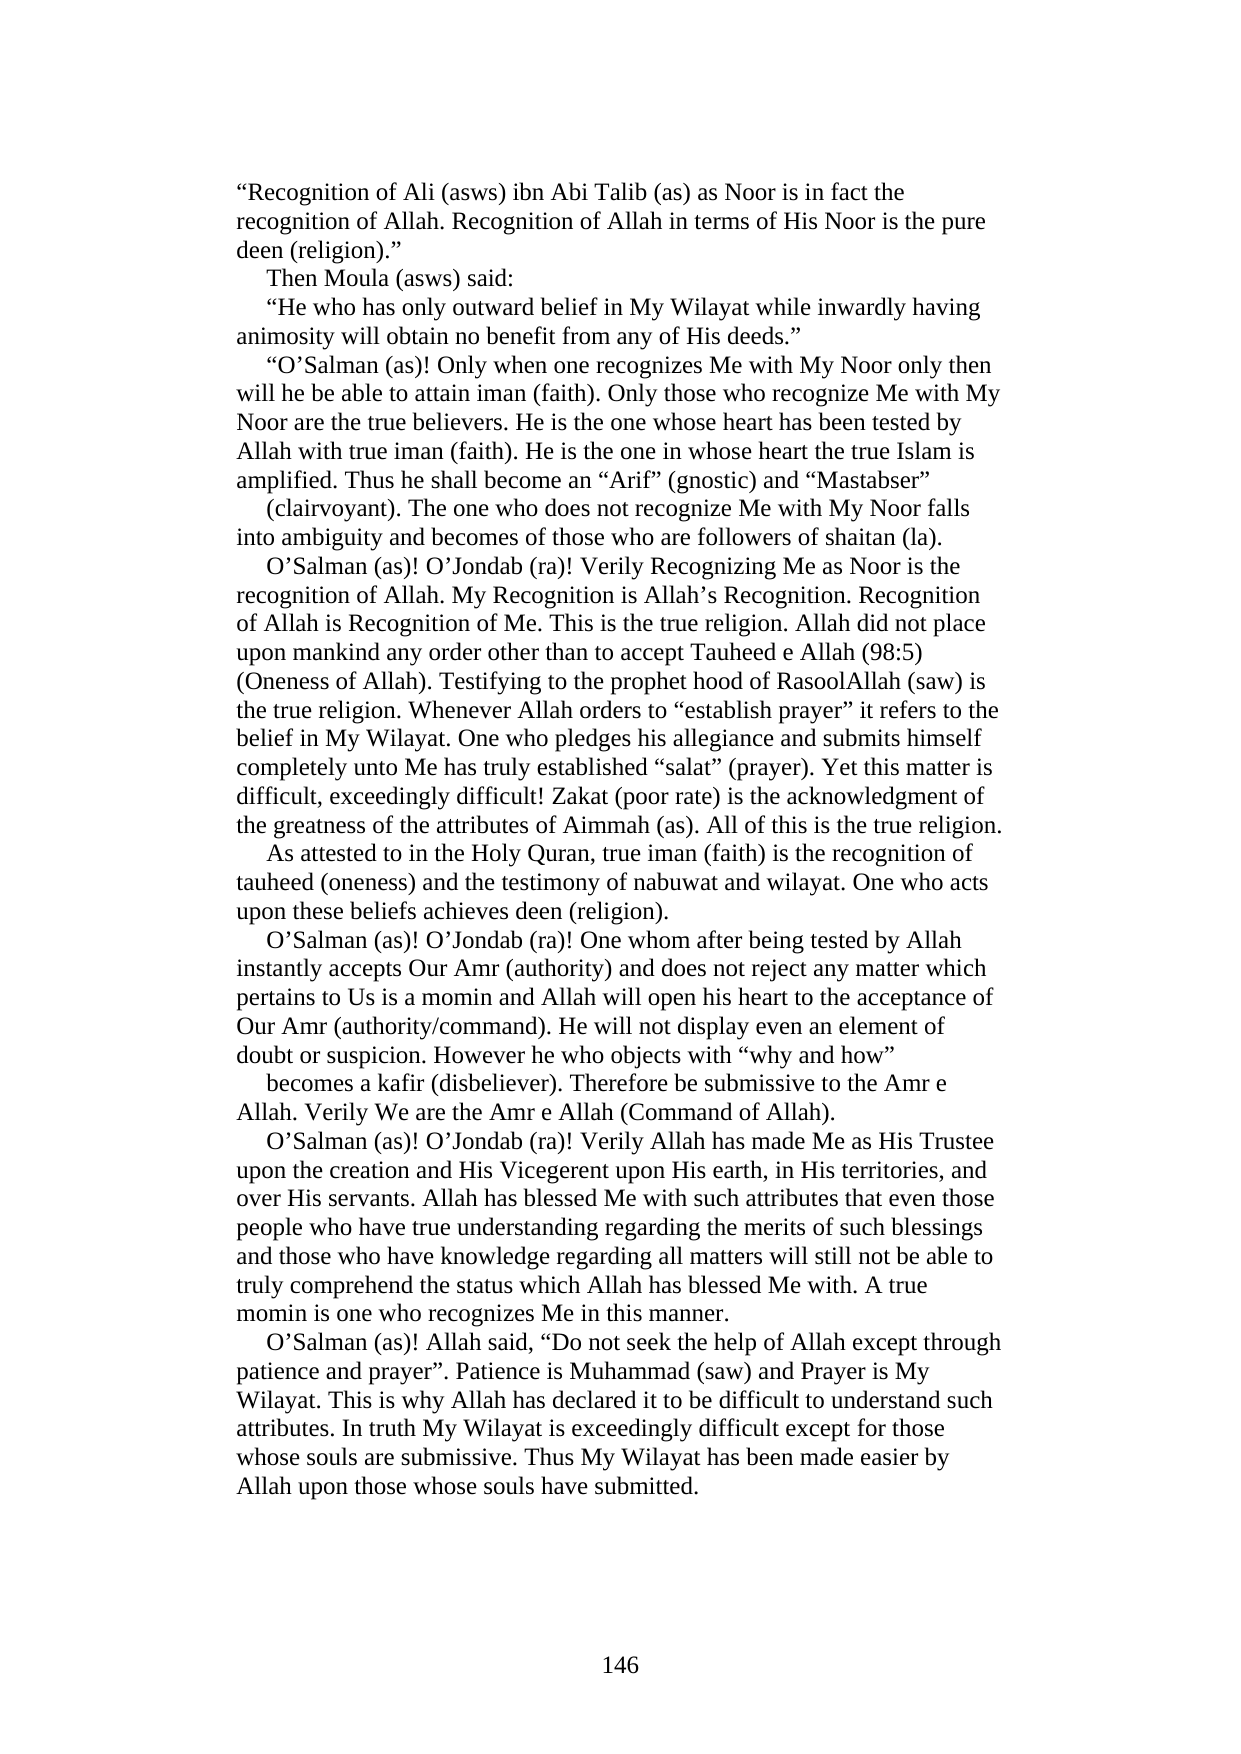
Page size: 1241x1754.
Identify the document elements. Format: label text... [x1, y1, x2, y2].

text O’Salman (as)! O’Jondab (ra)! Verily Recognizing Me as Noor is the recognition of Allah. My Recognition is Allah’s Recognition. Recognition of Allah is Recognition of Me. This is the true religion. Allah did not place upon mankind any order other than to accept Tauheed e Allah (98:5) (Oneness of Allah). Testifying to the prophet hood of RasoolAllah (saw) is the true religion. Whenever Allah orders to “establish prayer” it refers to the belief in My Wilayat. One who pledges his allegiance and submits himself completely unto Me has truly established “salat” (prayer). Yet this matter is difficult, exceedingly difficult! Zakat (poor rate) is the acknowledgment of the greatness of the attributes of Aimmah (as). All of this is the true religion. [236, 551, 1004, 838]
text Then Moula (asws) said: [236, 263, 1004, 292]
text O’Salman (as)! O’Jondab (ra)! One whom after being tested by Allah instantly accepts Our Amr (authority) and does not reject any matter which pertains to Us is a momin and Allah will open his heart to the acceptance of Our Amr (authority/command). He will not display even an element of doubt or suspicion. However he who objects with “why and how” [236, 925, 1004, 1068]
text “O’Salman (as)! Only when one recognizes Me with My Noor only then will he be able to attain iman (faith). Only those who recognize Me with My Noor are the true believers. He is the one whose heart has been tested by Allah with true iman (faith). He is the one in whose heart the true Islam is amplified. Thus he shall become an “Arif” (gnostic) and “Mastabser” [236, 350, 1004, 493]
text O’Salman (as)! Allah said, “Do not seek the help of Allah except through patience and prayer”. Patience is Muhammad (saw) and Prayer is My Wilayat. This is why Allah has declared it to be difficult to understand such attributes. In truth My Wilayat is exceedingly difficult except for those whose souls are submissive. Thus My Wilayat has been made easier by Allah upon those whose souls have submitted. [236, 1327, 1004, 1500]
text (clairvoyant). The one who does not recognize Me with My Noor falls into ambiguity and becomes of those who are followers of shaitan (la). [236, 493, 1004, 551]
text becomes a kafir (disbeliever). Therefore be submissive to the Amr e Allah. Verily We are the Amr e Allah (Command of Allah). [236, 1068, 1004, 1126]
text O’Salman (as)! O’Jondab (ra)! Verily Allah has made Me as His Trustee upon the creation and His Vicegerent upon His earth, in His territories, and over His servants. Allah has blessed Me with such attributes that even those people who have true understanding regarding the merits of such blessings and those who have knowledge regarding all matters will still not be able to truly comprehend the status which Allah has blessed Me with. A true momin is one who recognizes Me in this manner. [236, 1126, 1004, 1327]
text As attested to in the Holy Quran, true iman (faith) is the recognition of tauheed (oneness) and the testimony of nabuwat and wilayat. One who acts upon these beliefs achieves deen (religion). [236, 838, 1004, 925]
text “He who has only outward belief in My Wilayat while inwardly having animosity will obtain no benefit from any of His deeds.” [236, 292, 1004, 350]
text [236, 177, 1004, 263]
